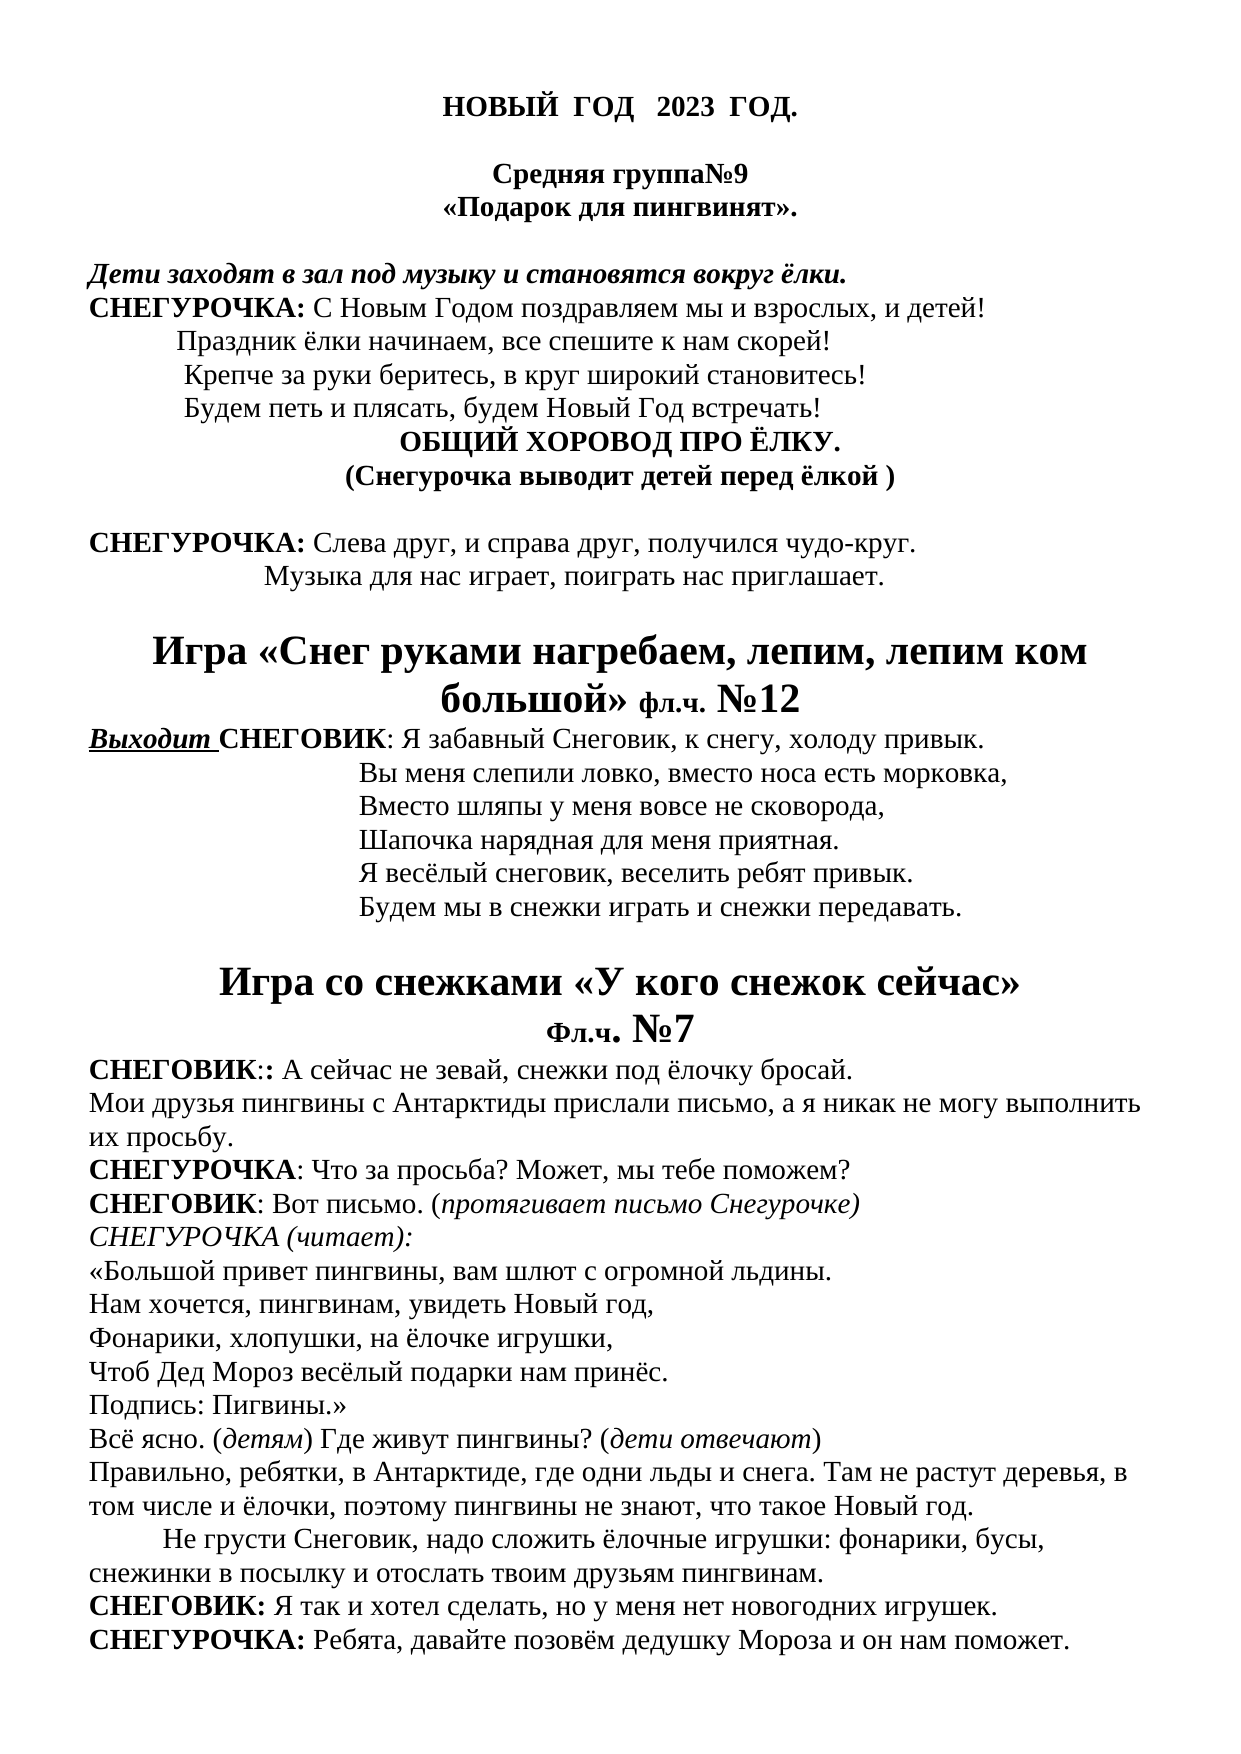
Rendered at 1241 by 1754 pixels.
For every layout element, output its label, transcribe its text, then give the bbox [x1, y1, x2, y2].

text «Подарок для пингвинят». [89, 189, 1152, 223]
text Нам хочется, пингвинам, увидеть Новый год, [89, 1287, 1152, 1320]
text НОВЫЙ ГОД 2023 ГОД. [89, 89, 1152, 122]
text Игра «Снег руками нагребаем, лепим, лепим ком большой» фл.ч. №12 [89, 625, 1152, 721]
text Праздник ёлки начинаем, все спешите к нам скорей! [89, 323, 1152, 357]
text СНЕГОВИК: Я так и хотел сделать, но у меня нет новогодних игрушек. [89, 1588, 1152, 1622]
text Игра со снежками «У кого снежок сейчас» [89, 956, 1152, 1004]
text Средняя группа№9 [89, 156, 1152, 189]
text Выходит СНЕГОВИК: Я забавный Снеговик, к снегу, холоду привык. [89, 721, 1152, 755]
text Крепче за руки беритесь, в круг широкий становитесь! [89, 357, 1152, 391]
text Чтоб Дед Мороз весёлый подарки нам принёс. [89, 1354, 1152, 1387]
text Всё ясно. (детям) Где живут пингвины? (дети отвечают) [89, 1421, 1152, 1454]
text СНЕГУРОЧКА: Ребята, давайте позовём дедушку Мороза и он нам поможет. [89, 1622, 1152, 1656]
text Будем петь и плясать, будем Новый Год встречать! [89, 391, 1152, 424]
text Мои друзья пингвины с Антарктиды прислали письмо, а я никак не могу выполнить их просьбу. [89, 1085, 1152, 1152]
text «Большой привет пингвины, вам шлют с огромной льдины. [89, 1253, 1152, 1287]
text Не грусти Снеговик, надо сложить ёлочные игрушки: фонарики, бусы, снежинки в посылку и отослать твоим друзьям пингвинам. [89, 1521, 1152, 1588]
text Правильно, ребятки, в Антарктиде, где одни льды и снега. Там не растут деревья, в том числе и ёлочки, поэтому пингвины не знают, что такое Новый год. [89, 1454, 1152, 1521]
text Фл.ч. №7 [89, 1004, 1152, 1052]
text Подпись: Пигвины.» [89, 1387, 1152, 1421]
text СНЕГУРОЧКА: Что за просьба? Может, мы тебе поможем? [89, 1152, 1152, 1186]
text Я весёлый снеговик, веселить ребят привык. [89, 855, 1152, 889]
text Дети заходят в зал под музыку и становятся вокруг ёлки. [89, 256, 1152, 290]
text Музыка для нас играет, поиграть нас приглашает. [89, 558, 1152, 592]
text Вы меня слепили ловко, вместо носа есть морковка, [89, 755, 1152, 788]
text Фонарики, хлопушки, на ёлочке игрушки, [89, 1320, 1152, 1354]
text Шапочка нарядная для меня приятная. [89, 822, 1152, 855]
text СНЕГУРОЧКА: Слева друг, и справа друг, получился чудо-круг. [89, 525, 1152, 558]
text СНЕГУРОЧКА: С Новым Годом поздравляем мы и взрослых, и детей! [89, 290, 1152, 323]
text (Снегурочка выводит детей перед ёлкой ) [89, 458, 1152, 491]
text ОБЩИЙ ХОРОВОД ПРО ЁЛКУ. [89, 424, 1152, 458]
text Вместо шляпы у меня вовсе не сковорода, [89, 788, 1152, 822]
text Будем мы в снежки играть и снежки передавать. [89, 889, 1152, 922]
text СНЕГОВИК:: А сейчас не зевай, снежки под ёлочку бросай. [89, 1052, 1152, 1085]
text СНЕГУРОЧКА (читает): [89, 1219, 1152, 1253]
text СНЕГОВИК: Вот письмо. (протягивает письмо Снегурочке) [89, 1186, 1152, 1219]
